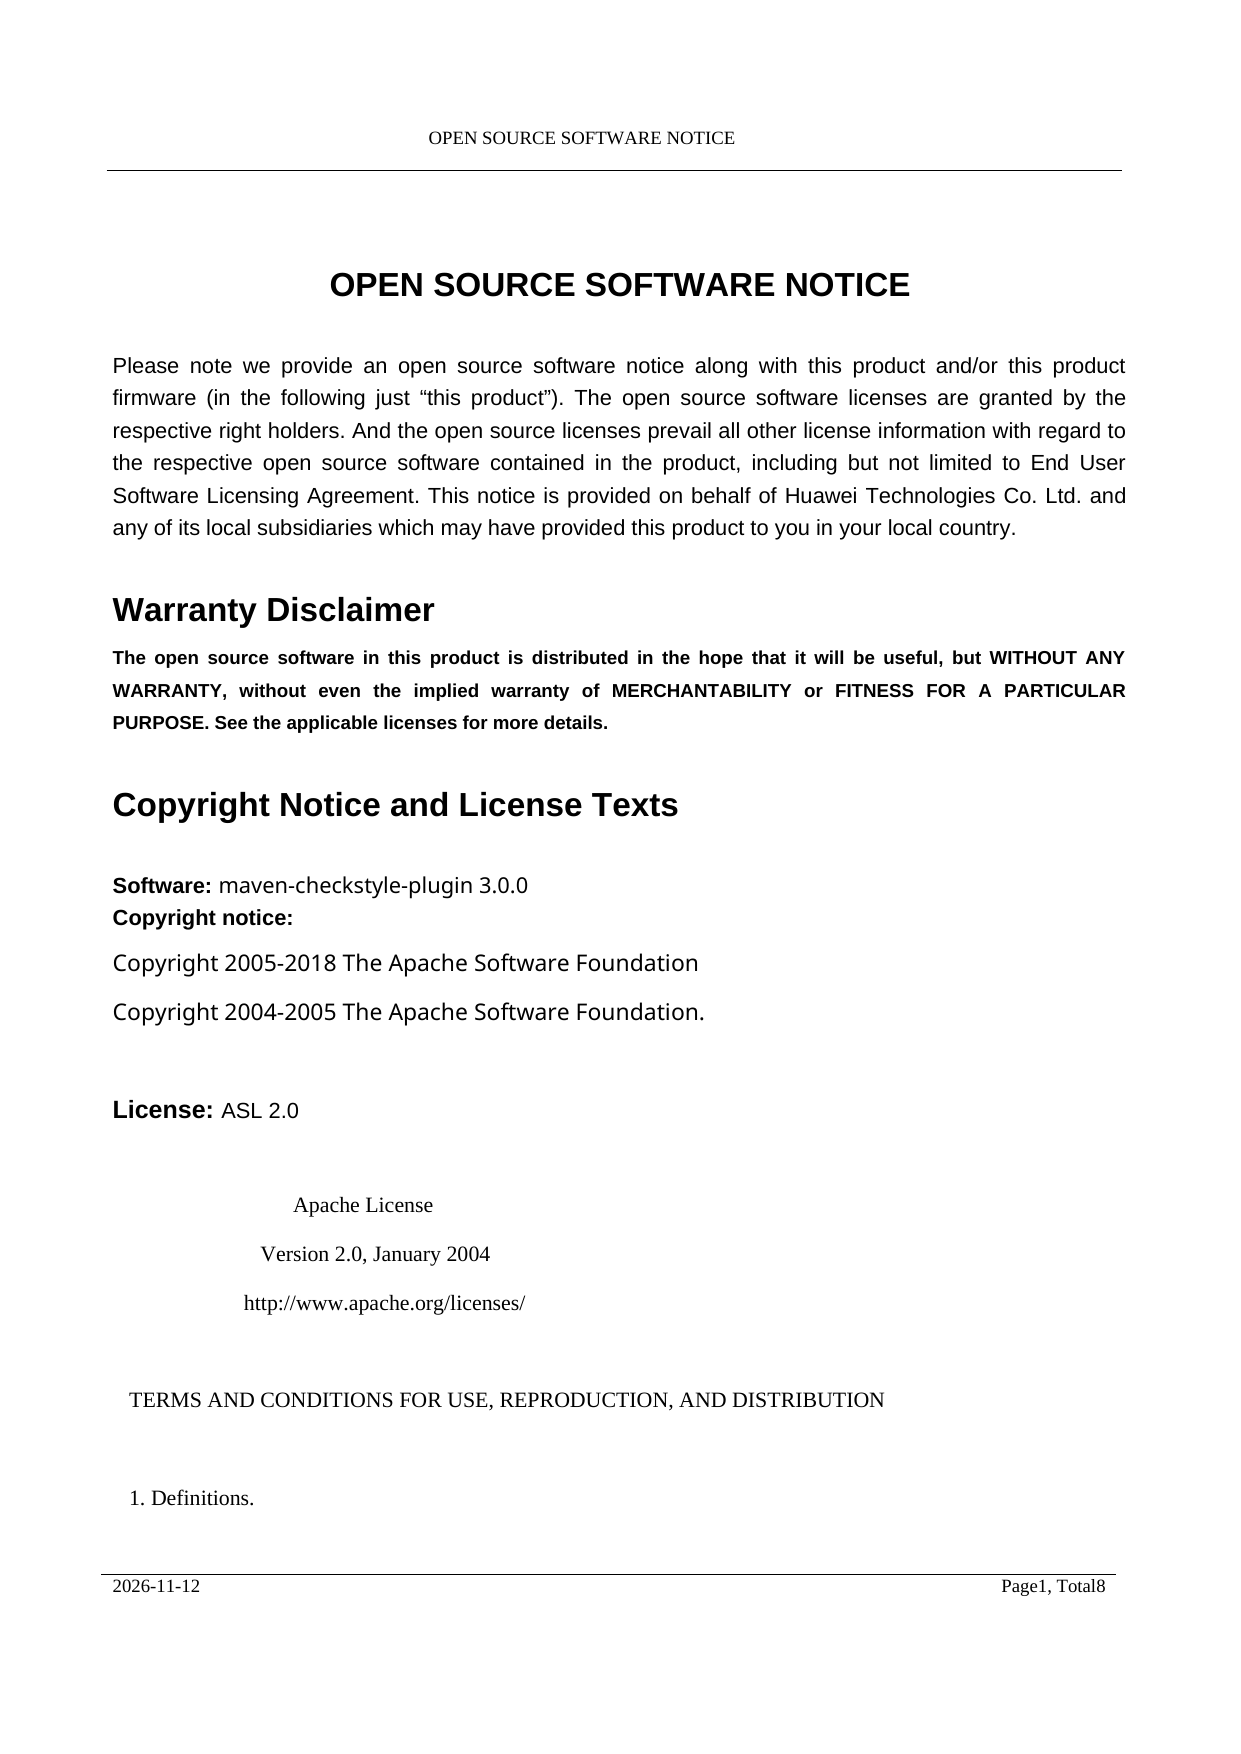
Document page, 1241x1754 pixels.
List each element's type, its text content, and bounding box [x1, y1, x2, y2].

text Software: maven-checkstyle-plugin 3.0.0 [112, 869, 1128, 901]
text Please note we provide an open source software notice along with this product and/or this product firmware (in the following just “this product”). The open source software licenses are granted by the respective right holders. And the open source licenses prevail all other license information with regard to the respective open source software contained in the product, including but not limited to End User Software Licensing Agreement. This notice is provided on behalf of Huawei Technologies Co. Ltd. and any of its local subsidiaries which may have provided this product to you in your local country. [112, 349, 1128, 544]
text License: ASL 2.0 [112, 1093, 1128, 1125]
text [112, 1140, 1128, 1513]
text Copyright notice: [112, 901, 1128, 934]
text Copyright Notice and License Texts [112, 771, 1128, 836]
text Copyright 2005-2018 The Apache Software Foundation Copyright 2004-2005 The Apache Software Foundation. [112, 947, 1128, 1077]
text Warranty Disclaimer [112, 576, 1128, 641]
text The open source software in this product is distributed in the hope that it will be useful, but WITHOUT ANY WARRANTY, without even the implied warranty of MERCHANTABILITY or FITNESS FOR A PARTICULAR PURPOSE. See the applicable licenses for more details. [112, 641, 1128, 739]
text OPEN SOURCE SOFTWARE NOTICE [112, 251, 1128, 316]
